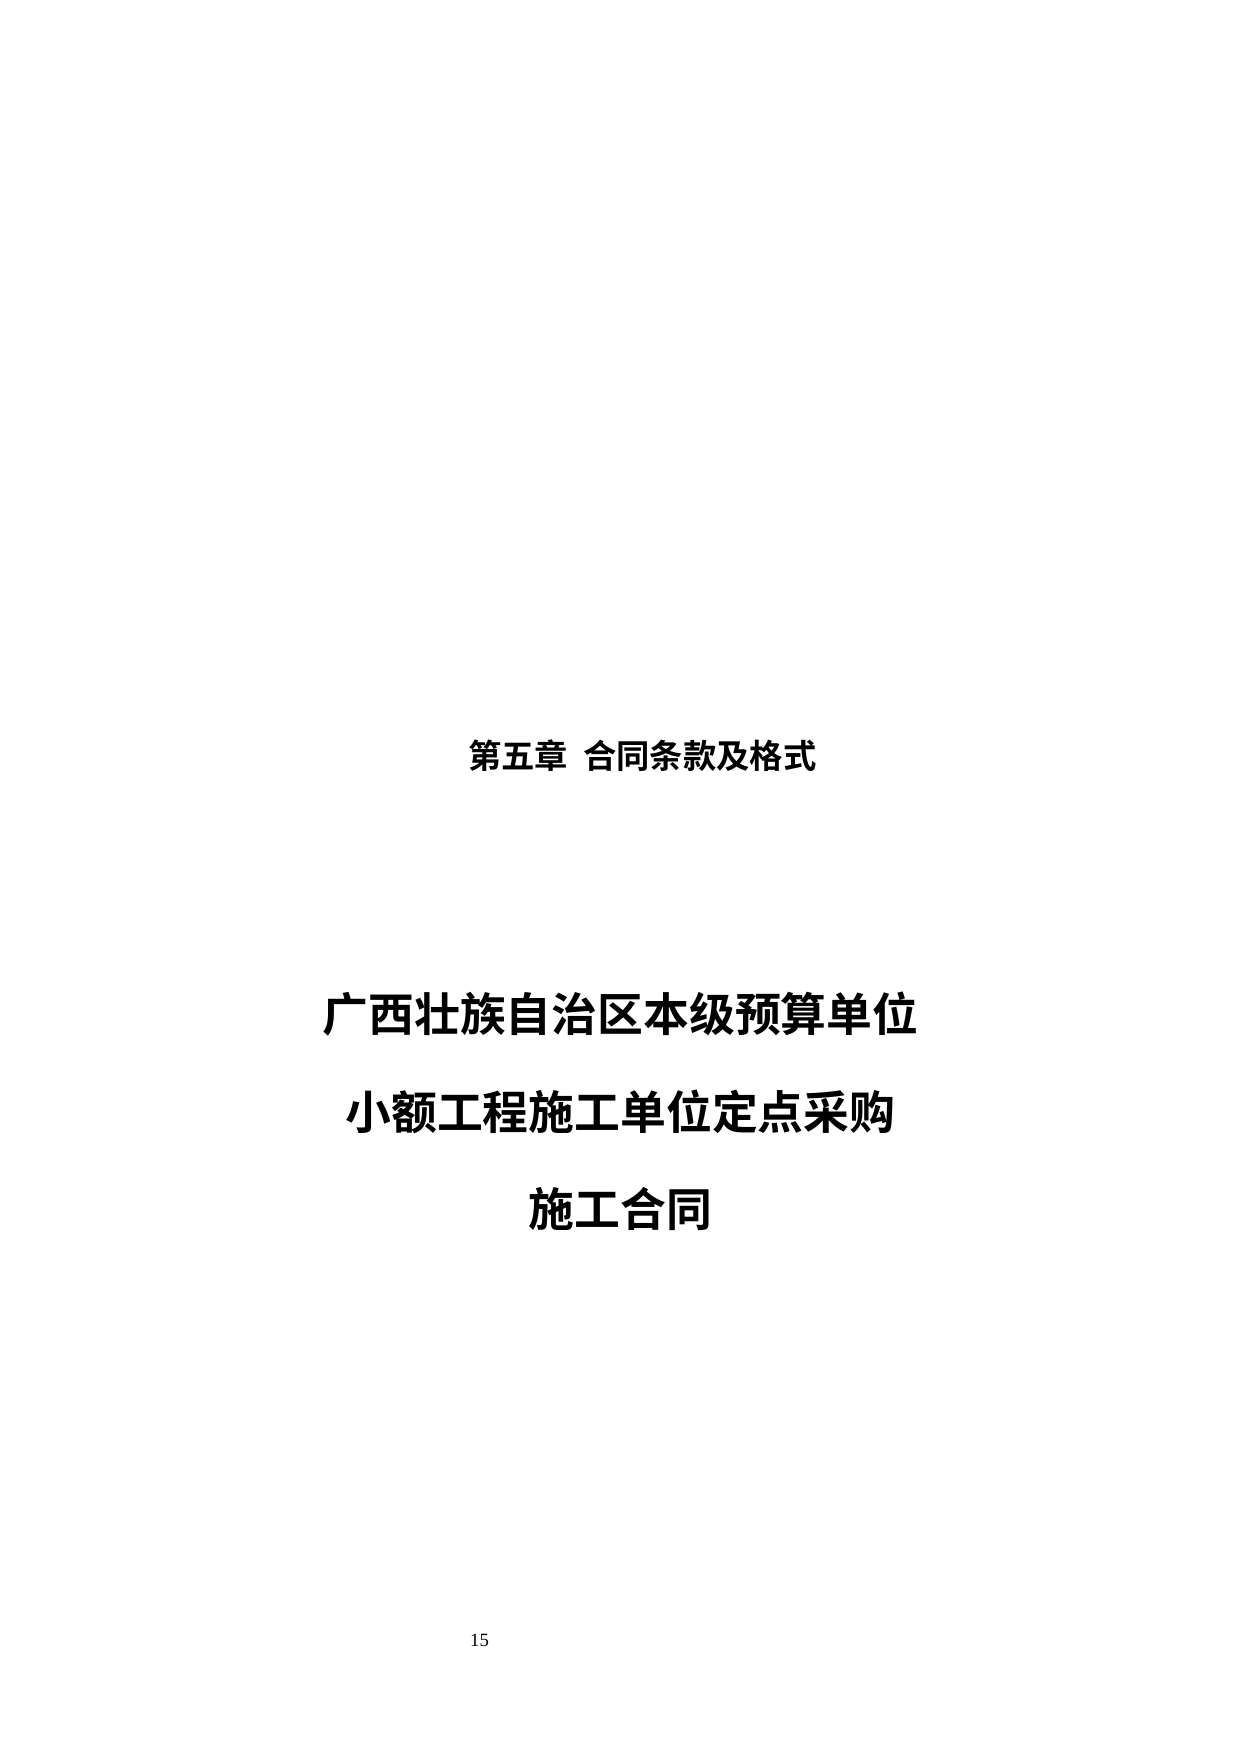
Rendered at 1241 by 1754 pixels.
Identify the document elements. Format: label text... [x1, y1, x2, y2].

list 第五章 合同条款及格式 [186, 721, 1098, 786]
text 施工合同 [142, 1158, 1098, 1256]
text 广西壮族自治区本级预算单位 [142, 963, 1098, 1061]
text 小额工程施工单位定点采购 [142, 1061, 1098, 1158]
